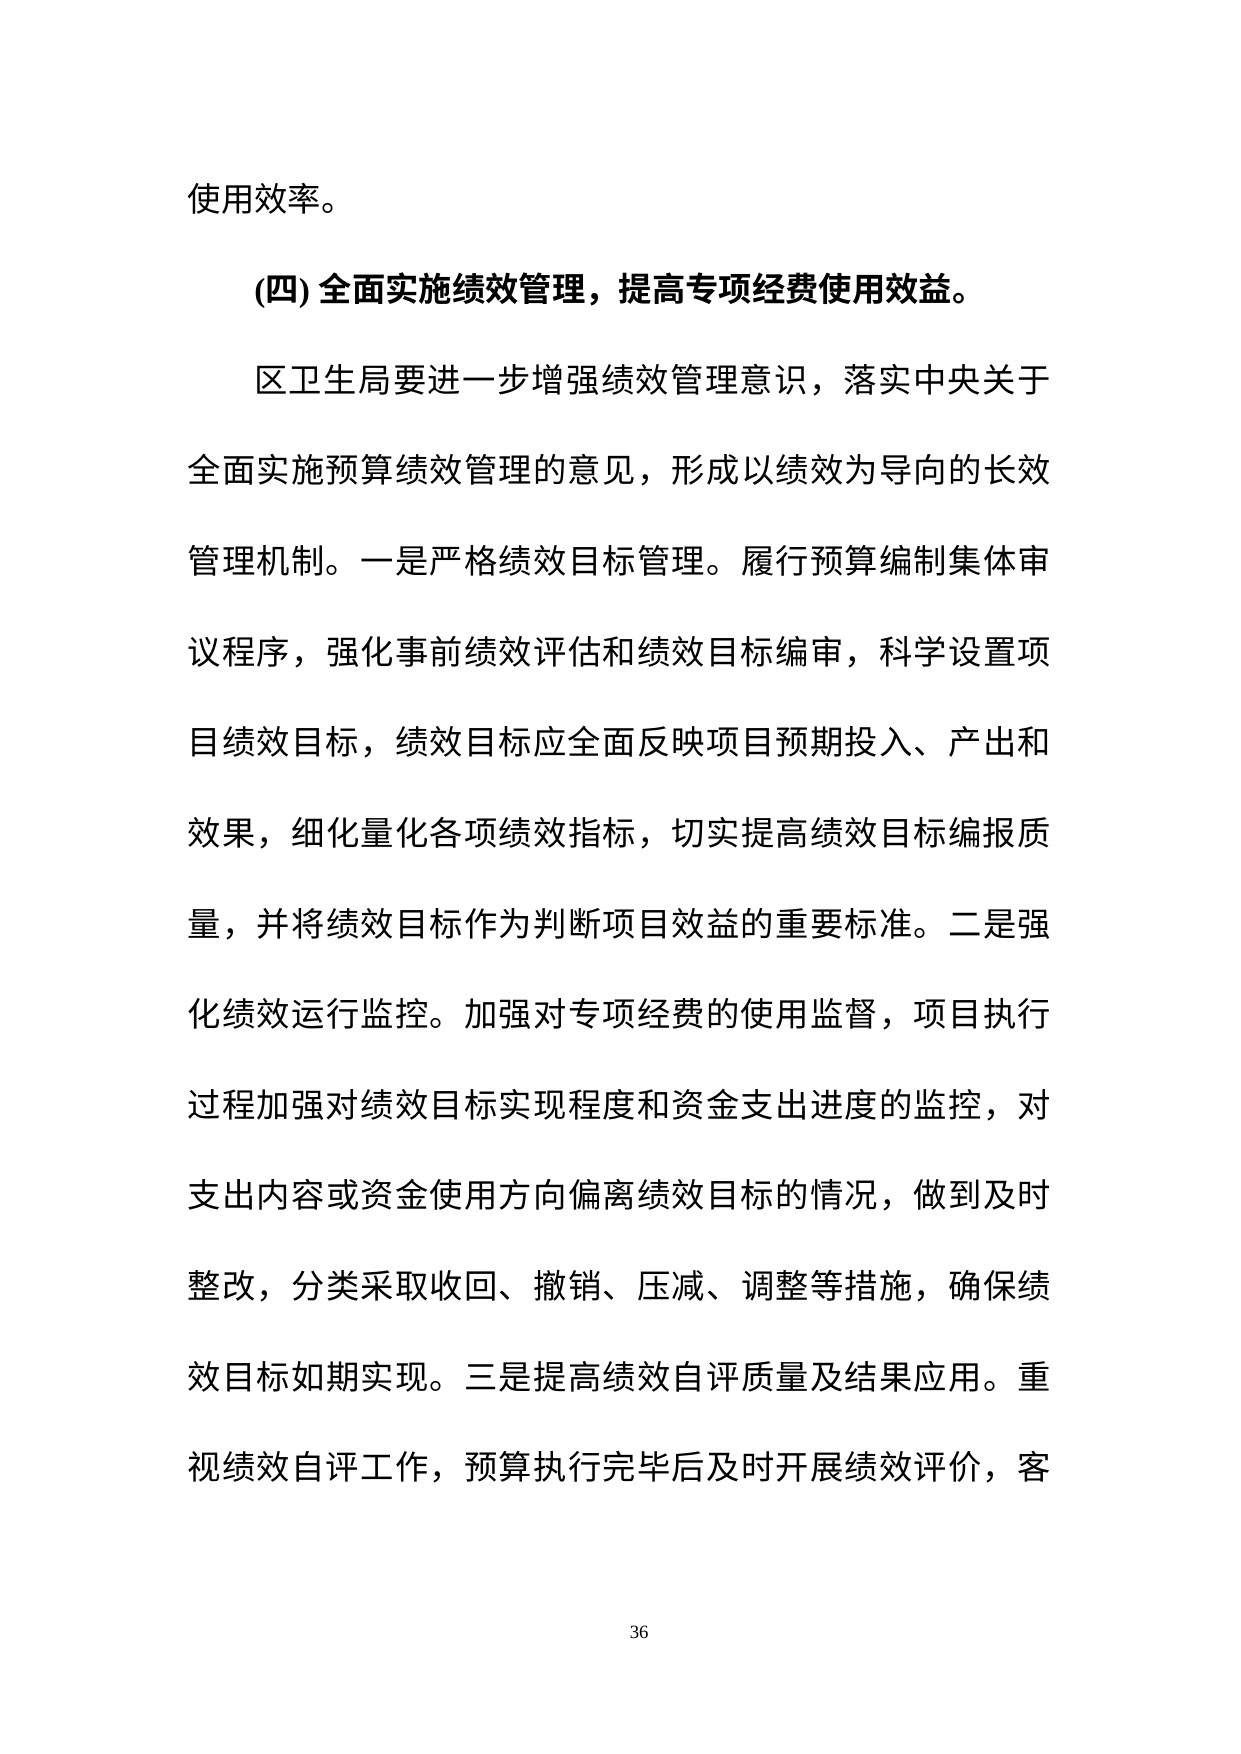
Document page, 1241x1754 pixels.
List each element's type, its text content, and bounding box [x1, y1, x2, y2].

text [187, 151, 1053, 242]
subtitle 全面实施绩效管理，提高专项经费使用效益。 [254, 242, 1053, 332]
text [187, 332, 1053, 1511]
